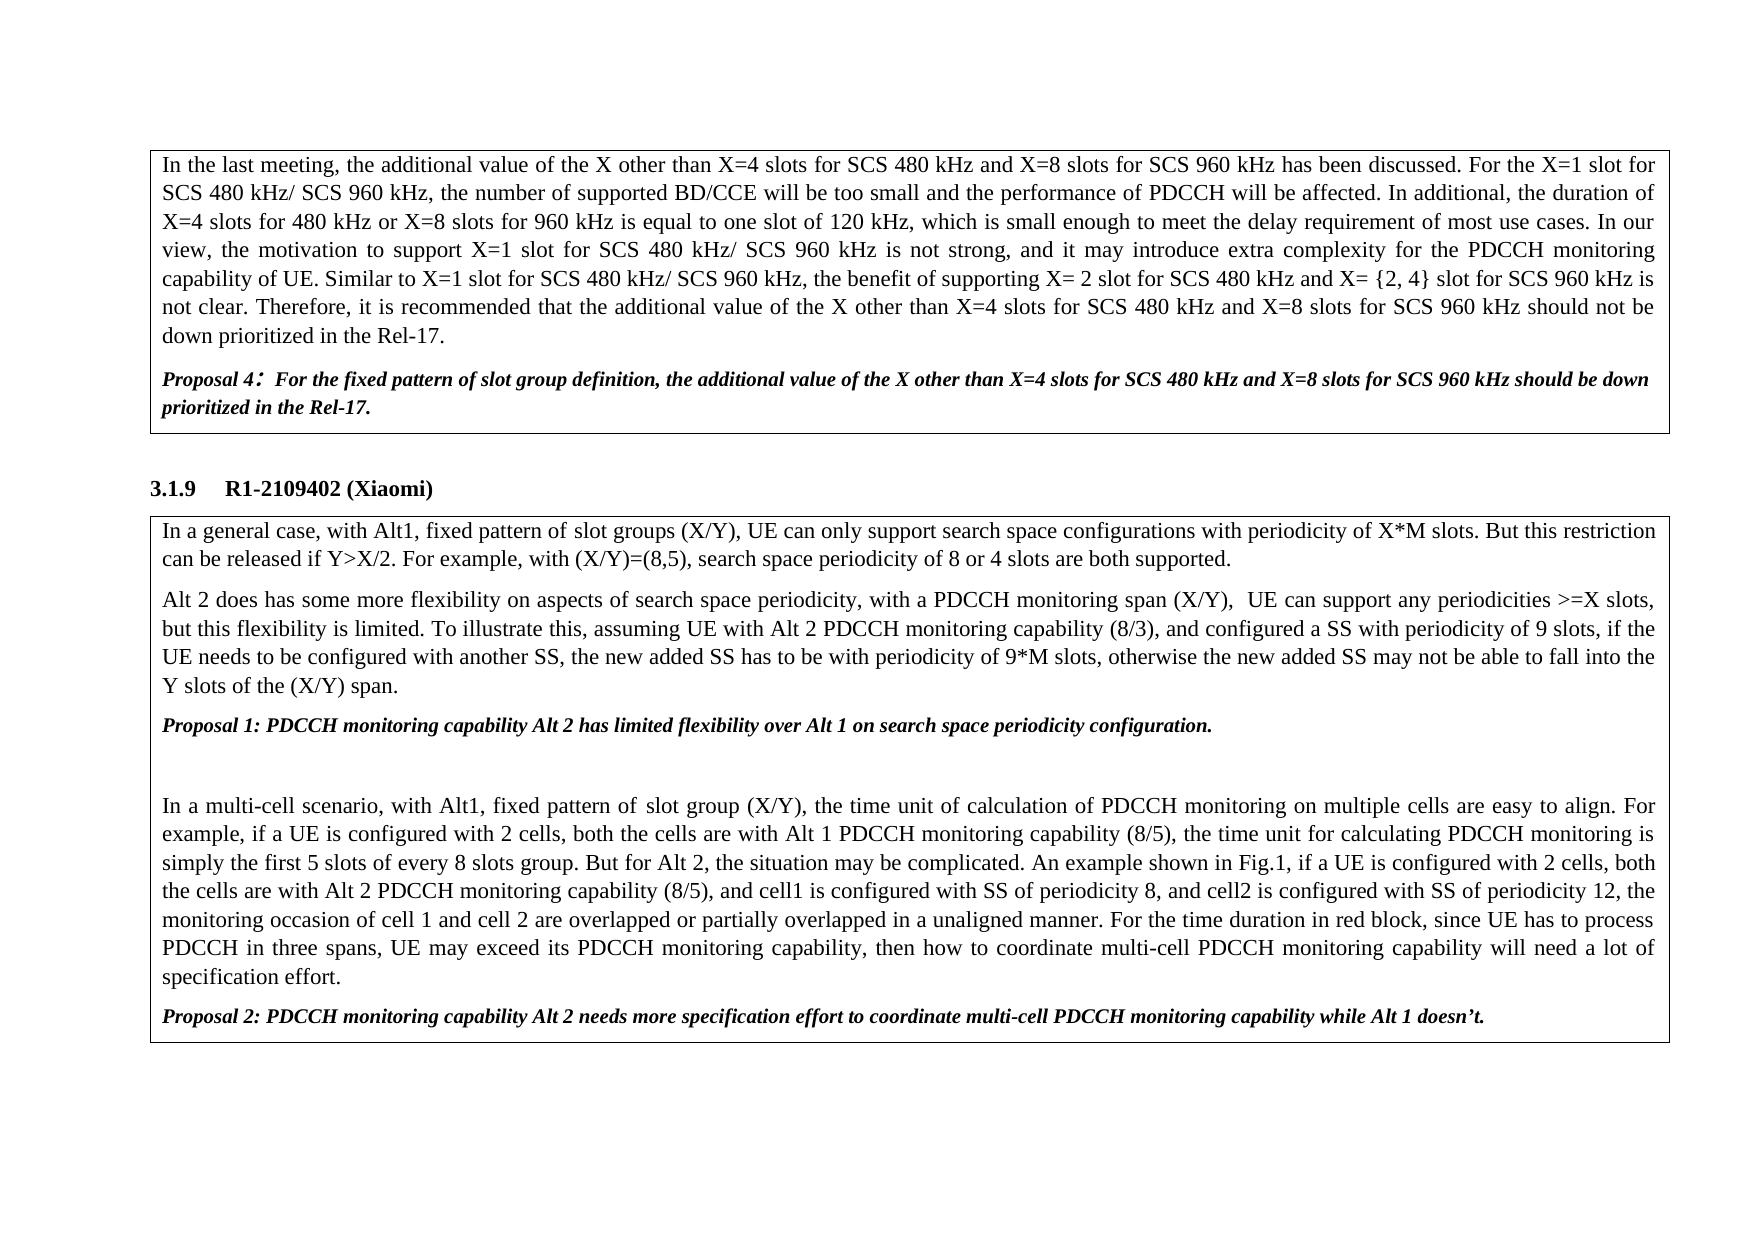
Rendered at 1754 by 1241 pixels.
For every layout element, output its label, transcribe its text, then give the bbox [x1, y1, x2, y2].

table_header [151, 151, 1669, 433]
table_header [151, 517, 1669, 1042]
subtitle R1-2109402 (Xiaomi) [150, 475, 1604, 501]
